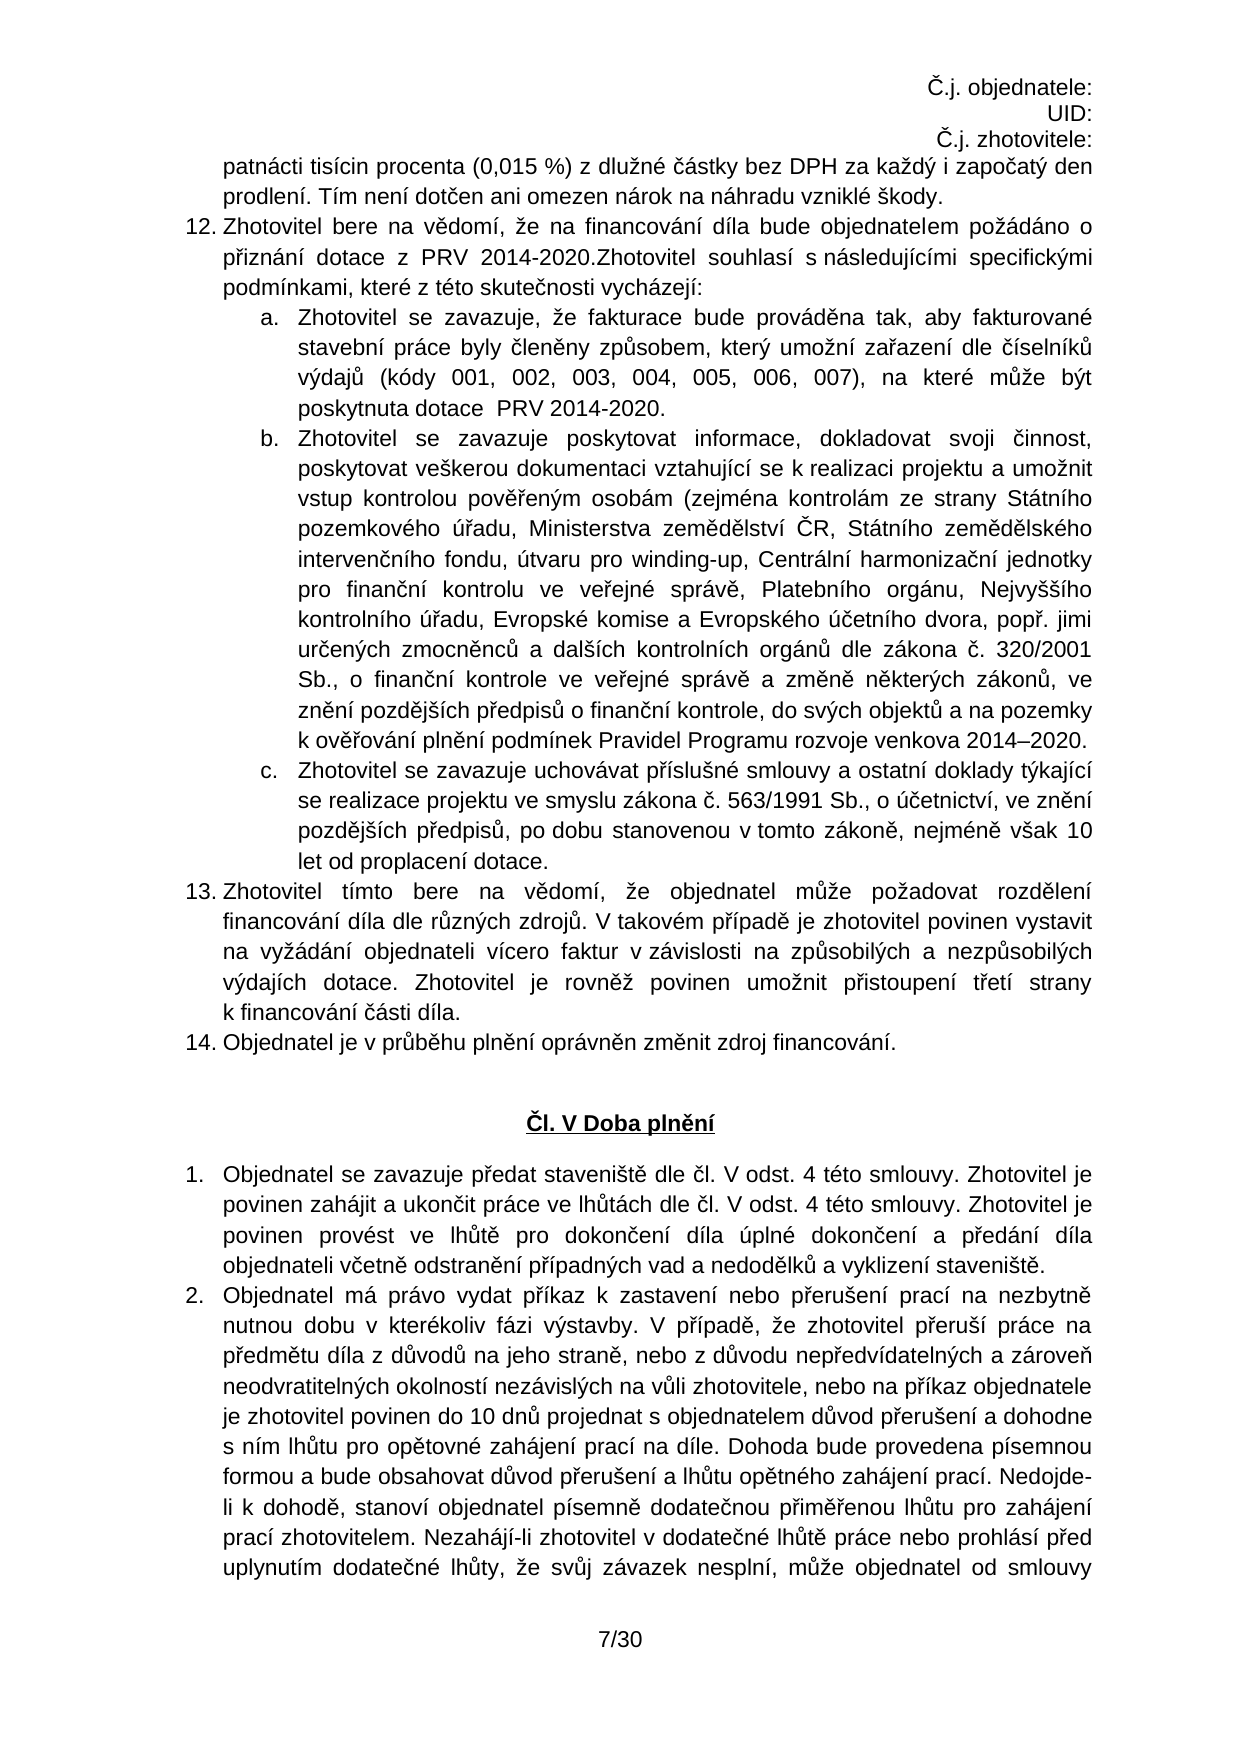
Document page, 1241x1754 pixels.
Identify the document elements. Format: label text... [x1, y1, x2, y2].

list Objednatel je v průběhu plnění oprávněn změnit zdroj financování. [185, 1029, 1093, 1055]
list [185, 153, 1093, 209]
list Zhotovitel tímto bere na vědomí, že objednatel může požadovat rozdělení financování díla dle různých zdrojů. V takovém případě je zhotovitel povinen vystavit na vyžádání objednateli vícero faktur v závislosti na způsobilých a nezpůsobilých výdajích dotace. Zhotovitel je rovněž povinen umožnit přistoupení třetí strany k financování části díla. [185, 878, 1093, 1025]
list Zhotovitel se zavazuje uchovávat příslušné smlouvy a ostatní doklady týkající se realizace projektu ve smyslu zákona č. 563/1991 Sb., o účetnictví, ve znění pozdějších předpisů, po dobu stanovenou v tomto zákoně, nejméně však 10 let od proplacení dotace. [260, 757, 1093, 874]
list Zhotovitel se zavazuje poskytovat informace, dokladovat svoji činnost, poskytovat veškerou dokumentaci vztahující se k realizaci projektu a umožnit vstup kontrolou pověřeným osobám (zejména kontrolám ze strany Státního pozemkového úřadu, Ministerstva zemědělství ČR, Státního zemědělského intervenčního fondu, útvaru pro winding-up, Centrální harmonizační jednotky pro finanční kontrolu ve veřejné správě, Platebního orgánu, Nejvyššího kontrolního úřadu, Evropské komise a Evropského účetního dvora, popř. jimi určených zmocněnců a dalších kontrolních orgánů dle zákona č. 320/2001 Sb., o finanční kontrole ve veřejné správě a změně některých zákonů, ve znění pozdějších předpisů o finanční kontrole, do svých objektů a na pozemky k ověřování plnění podmínek Pravidel Programu rozvoje venkova 2014–2020. [260, 425, 1093, 753]
list Zhotovitel se zavazuje, že fakturace bude prováděna tak, aby fakturované stavební práce byly členěny způsobem, který umožní zařazení dle číselníků výdajů (kódy 001, 002, 003, 004, 005, 006, 007), na které může být poskytnuta dotace PRV 2014-2020. [260, 304, 1093, 421]
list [185, 1282, 1093, 1580]
list Zhotovitel bere na vědomí, že na financování díla bude objednatelem požádáno o přiznání dotace z PRV 2014-2020.Zhotovitel souhlasí s následujícími specifickými podmínkami, které z této skutečnosti vycházejí: [185, 213, 1093, 300]
text Čl. V Doba plnění [148, 1110, 1093, 1136]
list Objednatel se zavazuje předat staveniště dle čl. V odst. 4 této smlouvy. Zhotovitel je povinen zahájit a ukončit práce ve lhůtách dle čl. V odst. 4 této smlouvy. Zhotovitel je povinen provést ve lhůtě pro dokončení díla úplné dokončení a předání díla objednateli včetně odstranění případných vad a nedodělků a vyklizení staveniště. [185, 1161, 1093, 1278]
